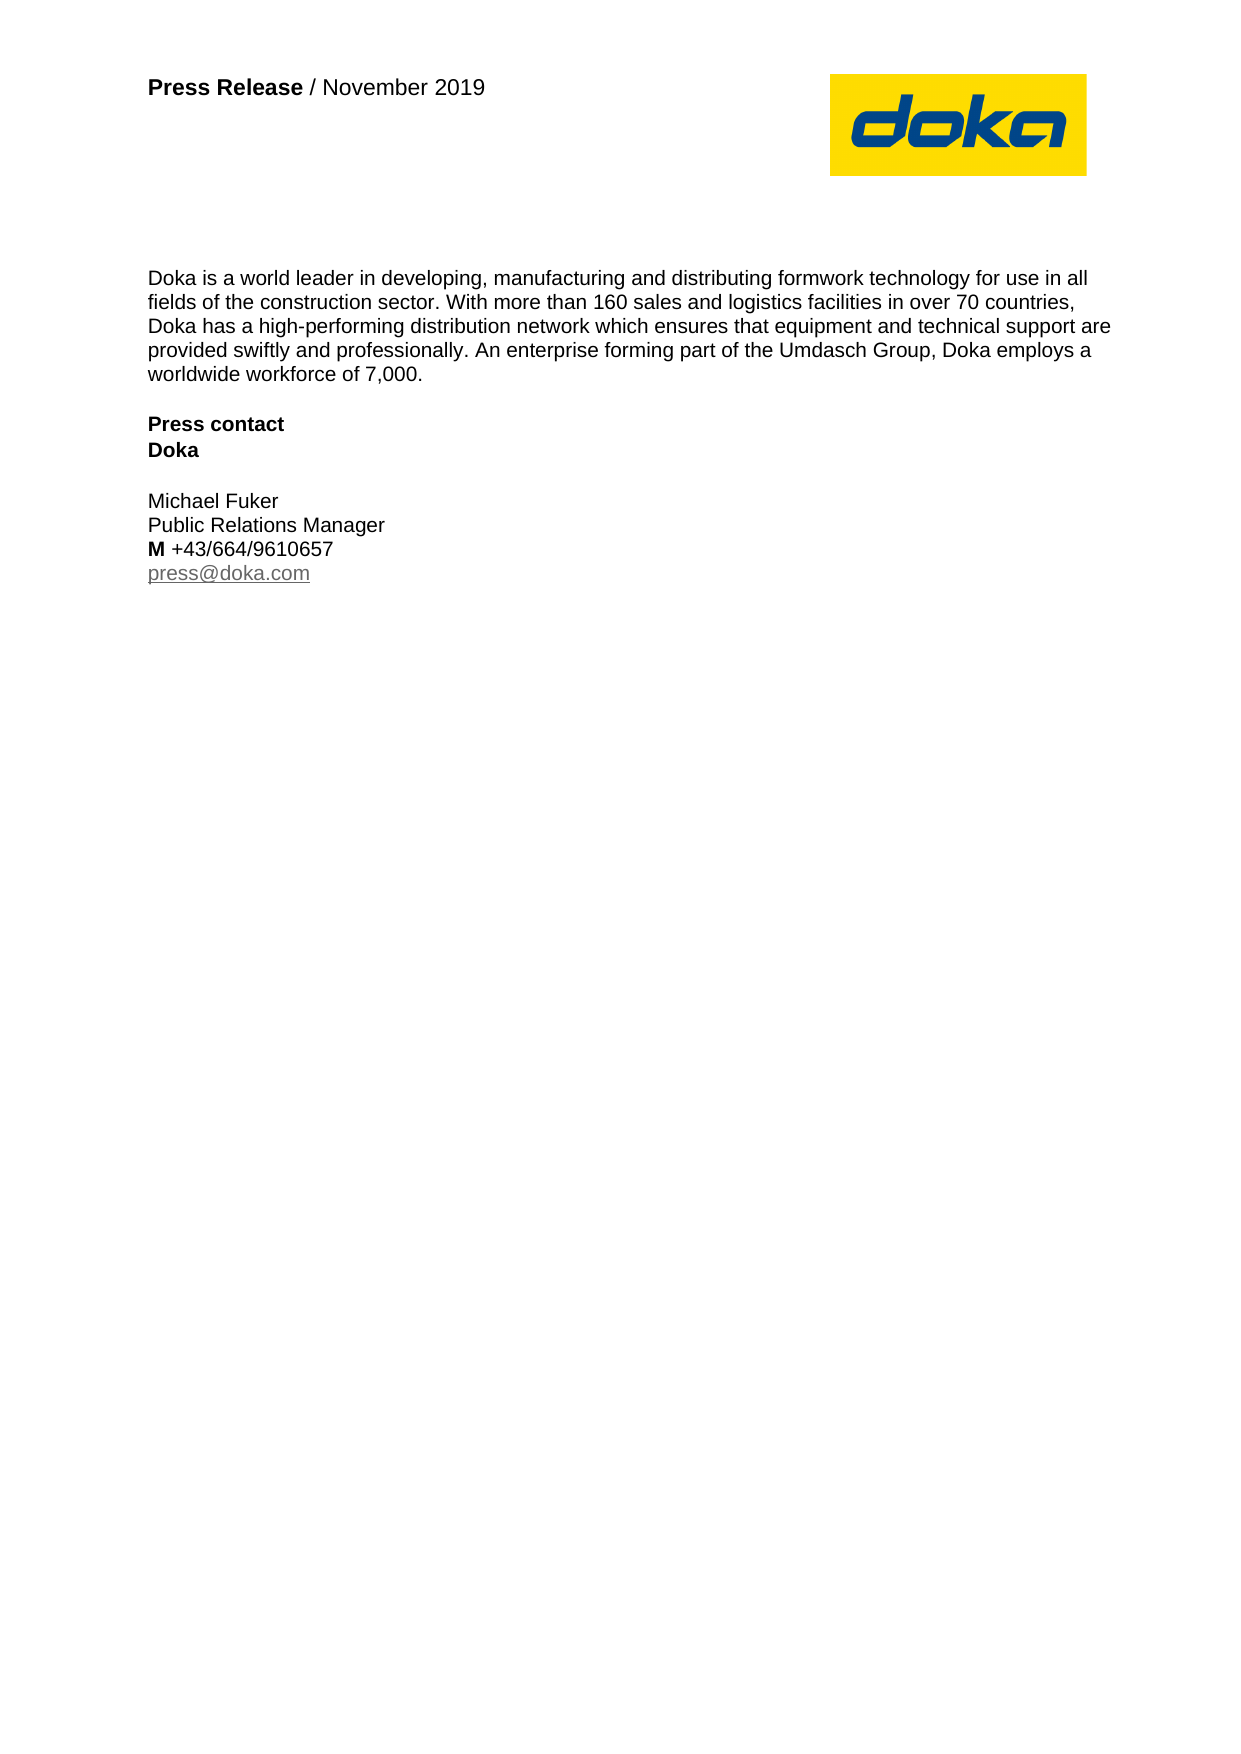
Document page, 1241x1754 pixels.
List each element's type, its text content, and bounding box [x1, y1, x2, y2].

text Doka is a world leader in developing, manufacturing and distributing formwork technology for use in all fields of the construction sector. With more than 160 sales and logistics facilities in over 70 countries, Doka has a high-performing distribution network which ensures that equipment and technical support are provided swiftly and professionally. An enterprise forming part of the Umdasch Group, Doka employs a worldwide workforce of 7,000. [148, 266, 1122, 386]
picture [830, 74, 1087, 176]
text Doka [148, 438, 1122, 462]
text Press contact [148, 412, 1122, 436]
text Michael Fuker [148, 489, 1122, 513]
text press@doka.com [148, 561, 1122, 584]
text M +43/664/9610657 [148, 537, 1122, 561]
text Public Relations Manager [148, 513, 1122, 537]
